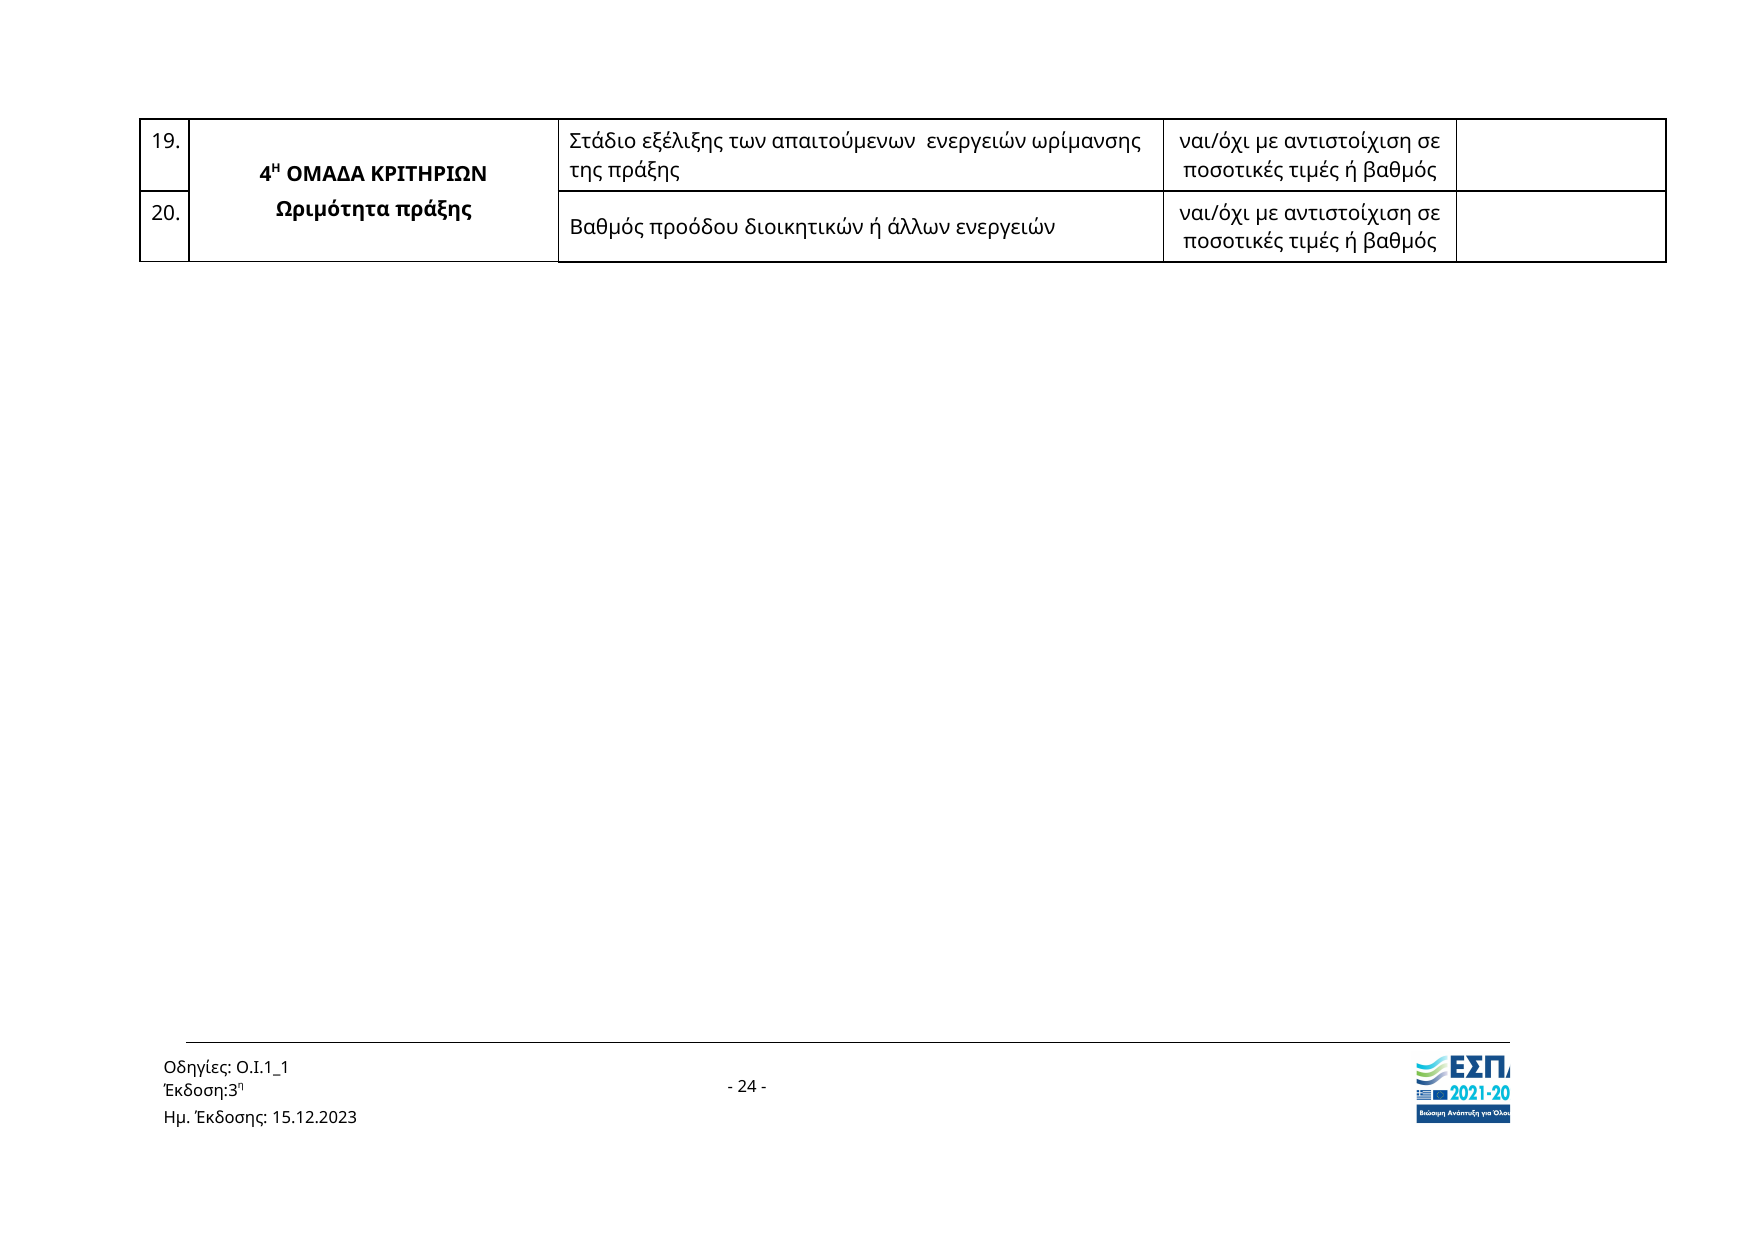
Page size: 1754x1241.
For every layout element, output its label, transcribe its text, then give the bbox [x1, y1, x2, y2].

table_cell 4Η ΟΜΑΔΑ ΚΡΙΤΗΡΙΩΝ Ωριμότητα πράξης [190, 120, 558, 261]
table_cell [141, 120, 188, 189]
table_cell [1457, 192, 1665, 261]
table_cell [141, 192, 188, 261]
table_cell ναι/όχι με αντιστοίχιση σε ποσοτικές τιμές ή βαθμός [1164, 192, 1456, 261]
table_cell Στάδιο εξέλιξης των απαιτούμενων ενεργειών ωρίμανσης της πράξης [559, 120, 1163, 189]
picture [1410, 1051, 1511, 1127]
table_cell Βαθμός προόδου διοικητικών ή άλλων ενεργειών [559, 192, 1163, 261]
table_cell ναι/όχι με αντιστοίχιση σε ποσοτικές τιμές ή βαθμός [1164, 120, 1456, 189]
table_cell [1457, 120, 1665, 189]
